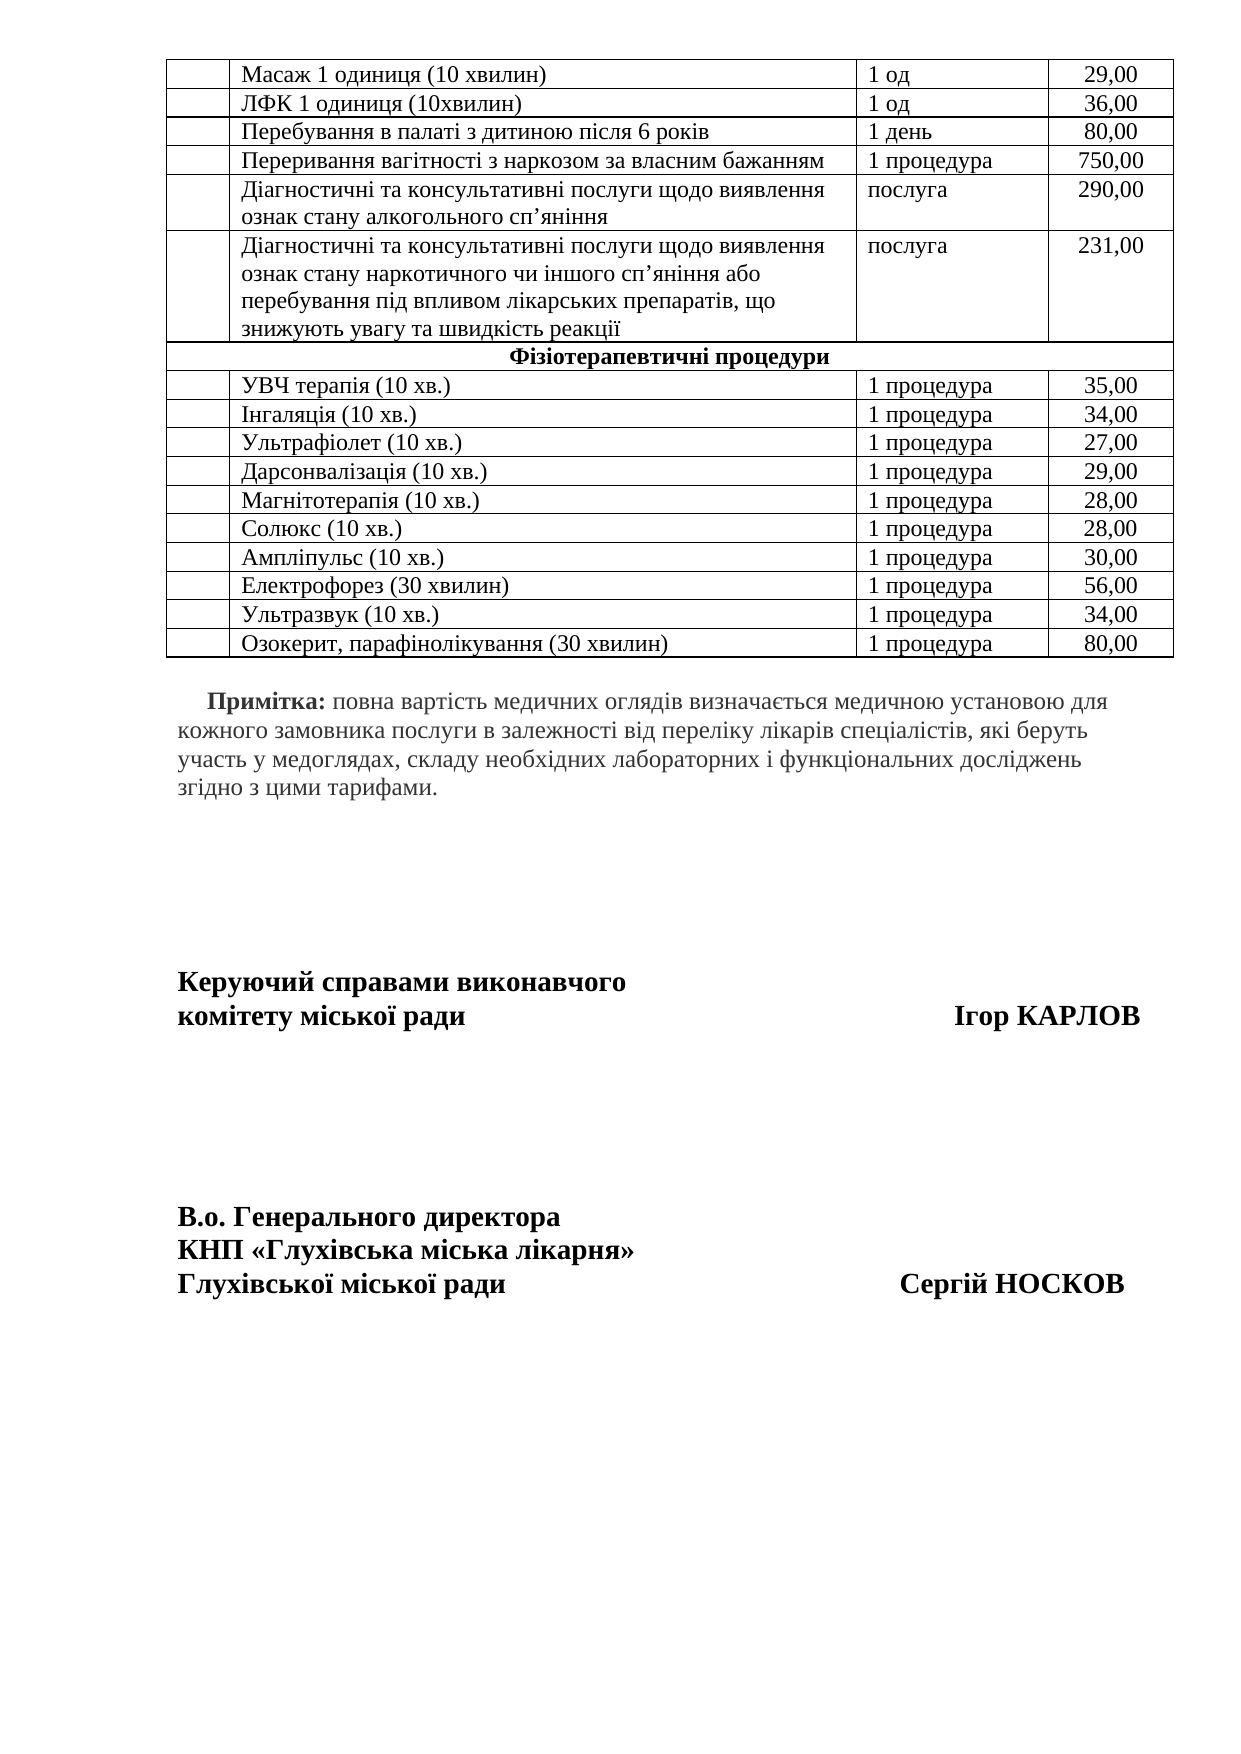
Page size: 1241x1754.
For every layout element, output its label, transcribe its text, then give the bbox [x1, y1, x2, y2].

table_cell [167, 428, 229, 456]
text Примітка: повна вартість медичних оглядів визначається медичною установою для кожного замовника послуги в залежності від переліку лікарів спеціалістів, які беруть участь у медоглядах, складу необхідних лабораторних і функціональних досліджень згідно з цими тарифами. [177, 686, 1152, 801]
table_cell [167, 543, 229, 571]
table_cell Діагностичні та консультативні послуги щодо виявлення ознак стану алкогольного сп’яніння [230, 175, 856, 230]
table_cell Ультрафіолет (10 хв.) [230, 428, 856, 456]
table_cell [167, 118, 229, 145]
table_cell 290,00 [1049, 175, 1173, 230]
table_cell 750,00 [1049, 146, 1173, 174]
table_cell 1 процедура [857, 428, 1048, 456]
table_cell 1 день [857, 118, 1048, 145]
table_cell 1 процедура [857, 572, 1048, 599]
table_cell 36,00 [1049, 89, 1173, 116]
table_cell Перебування в палаті з дитиною після 6 років [230, 118, 856, 145]
table_cell [167, 572, 229, 599]
table_cell [167, 175, 229, 230]
table_cell [167, 400, 229, 427]
table_cell Масаж 1 одиниця (10 хвилин) [230, 60, 856, 88]
table_cell Ампліпульс (10 хв.) [230, 543, 856, 571]
table_cell 28,00 [1049, 486, 1173, 513]
table_cell [167, 486, 229, 513]
table_cell 1 процедура [857, 486, 1048, 513]
table_cell 1 процедура [857, 600, 1048, 628]
table_cell Переривання вагітності з наркозом за власним бажанням [230, 146, 856, 174]
table_cell УВЧ терапія (10 хв.) [230, 371, 856, 399]
table_cell 80,00 [1049, 629, 1173, 656]
table_cell 35,00 [1049, 371, 1173, 399]
table_cell 29,00 [1049, 60, 1173, 88]
table_cell Солюкс (10 хв.) [230, 514, 856, 542]
table_cell 231,00 [1049, 231, 1173, 341]
table_cell 34,00 [1049, 400, 1173, 427]
table_cell [167, 89, 229, 116]
text Керуючий справами виконавчого [177, 964, 1152, 998]
table_cell 1 процедура [857, 514, 1048, 542]
table_cell 27,00 [1049, 428, 1173, 456]
table_cell 30,00 [1049, 543, 1173, 571]
table_cell 1 процедура [857, 629, 1048, 656]
text комітету міської ради Ігор КАРЛОВ [177, 998, 1152, 1031]
table_cell 29,00 [1049, 457, 1173, 484]
text Глухівської міської ради Сергій НОСКОВ [177, 1266, 1152, 1299]
table_cell 1 од [857, 89, 1048, 116]
table_cell 1 процедура [857, 543, 1048, 571]
table_cell [167, 514, 229, 542]
table_cell послуга [857, 231, 1048, 341]
table_cell Ультразвук (10 хв.) [230, 600, 856, 628]
table_cell Магнітотерапія (10 хв.) [230, 486, 856, 513]
table_cell 1 од [857, 60, 1048, 88]
table_cell [167, 231, 229, 341]
table_cell 1 процедура [857, 146, 1048, 174]
text КНП «Глухівська міська лікарня» [177, 1232, 1152, 1266]
table_cell 1 процедура [857, 371, 1048, 399]
table_cell [167, 629, 229, 656]
table_cell [167, 457, 229, 484]
table_cell Електрофорез (30 хвилин) [230, 572, 856, 599]
table_cell Діагностичні та консультативні послуги щодо виявлення ознак стану наркотичного чи іншого сп’яніння або перебування під впливом лікарських препаратів, що знижують увагу та швидкість реакції [230, 231, 856, 341]
table_cell послуга [857, 175, 1048, 230]
table_cell ЛФК 1 одиниця (10хвилин) [230, 89, 856, 116]
table_cell [167, 146, 229, 174]
table_cell [167, 60, 229, 88]
table_cell [167, 600, 229, 628]
table_cell Озокерит, парафінолікування (30 хвилин) [230, 629, 856, 656]
table_cell Фізіотерапевтичні процедури [167, 343, 1173, 370]
table_cell 28,00 [1049, 514, 1173, 542]
table_cell 56,00 [1049, 572, 1173, 599]
text В.о. Генерального директора [177, 1199, 1152, 1232]
table_cell [167, 371, 229, 399]
table_cell 80,00 [1049, 118, 1173, 145]
table_cell Дарсонвалізація (10 хв.) [230, 457, 856, 484]
table_cell 34,00 [1049, 600, 1173, 628]
table_cell 1 процедура [857, 400, 1048, 427]
table_cell Інгаляція (10 хв.) [230, 400, 856, 427]
table_cell 1 процедура [857, 457, 1048, 484]
